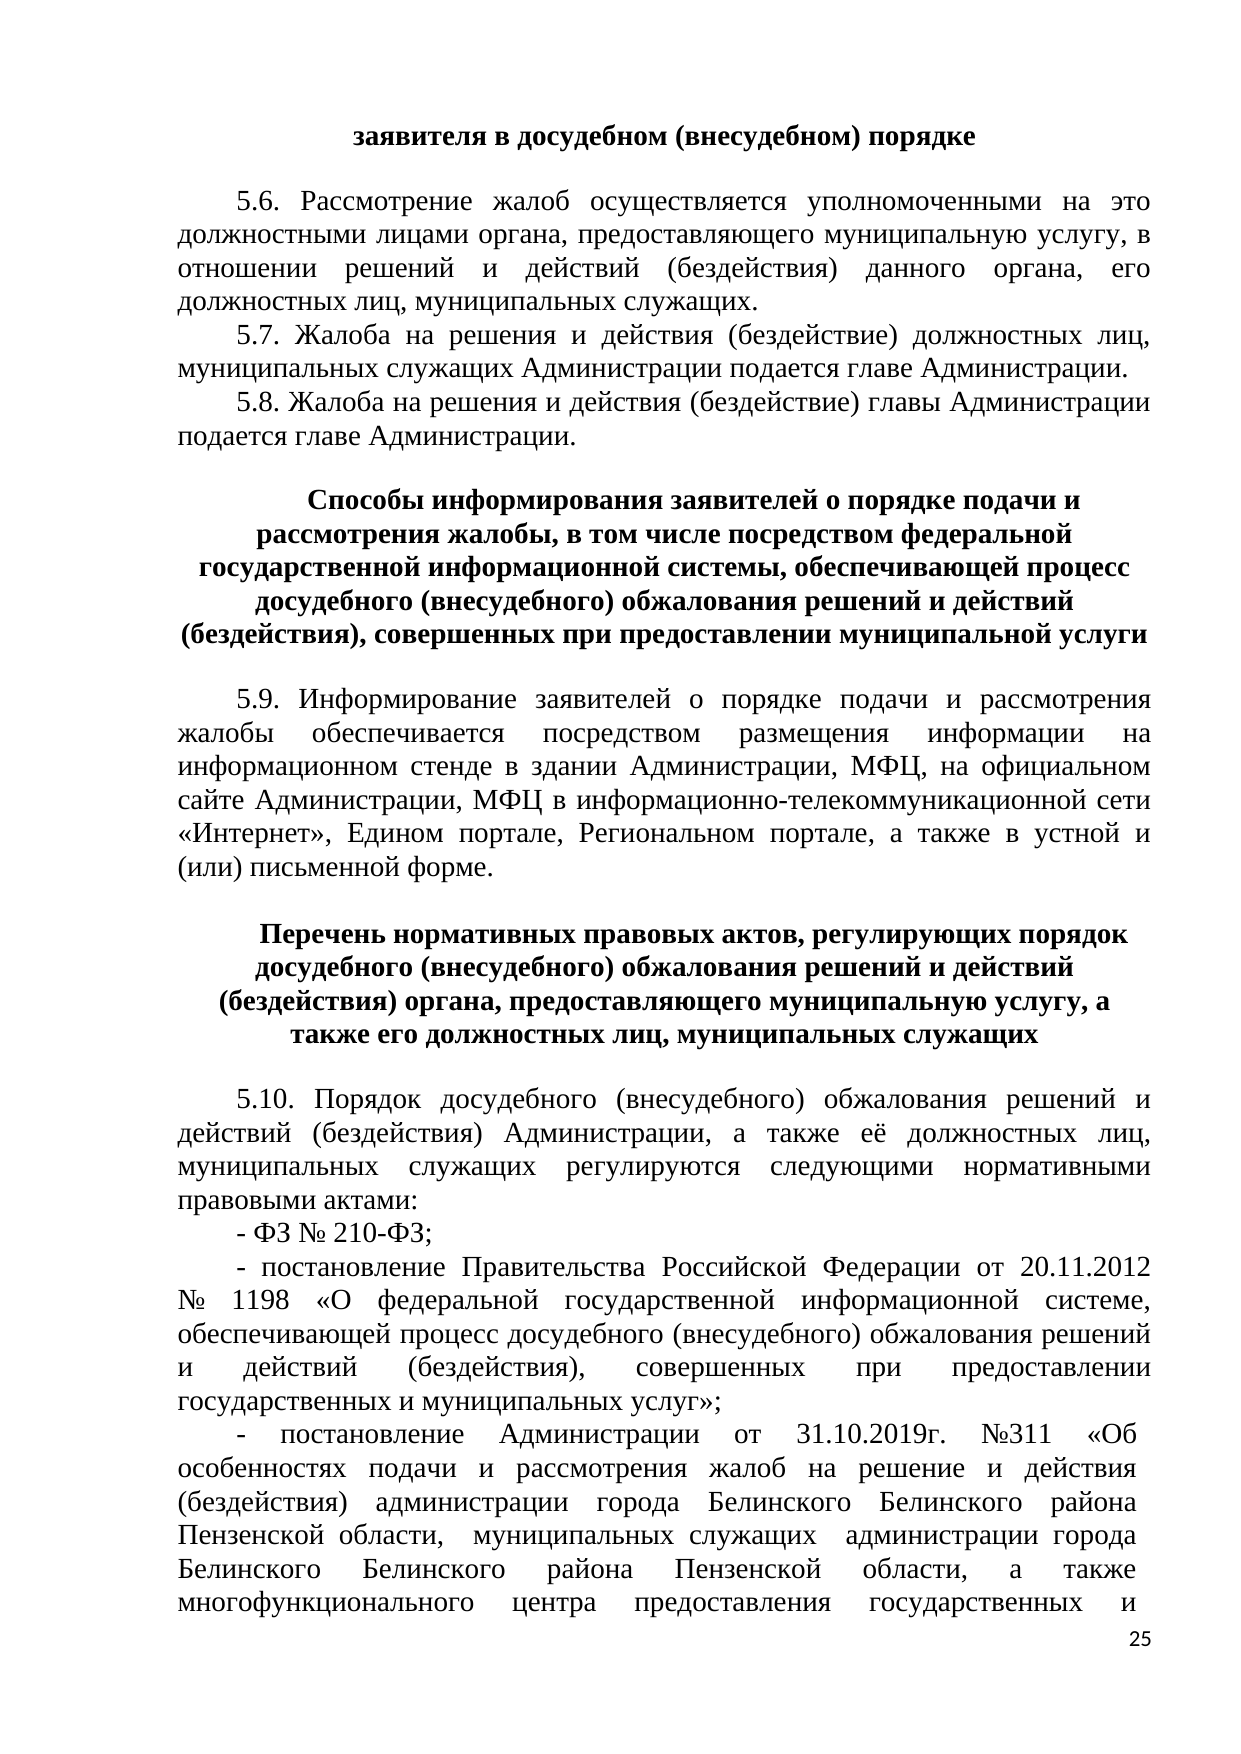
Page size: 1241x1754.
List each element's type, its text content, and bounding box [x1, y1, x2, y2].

text 5.9. Информирование заявителей о порядке подачи и рассмотрения жалобы обеспечивается посредством размещения информации на информационном стенде в здании Администрации, МФЦ, на официальном сайте Администрации, МФЦ в информационно-телекоммуникационной сети «Интернет», Едином портале, Региональном портале, а также в устной и (или) письменной форме. [177, 681, 1152, 882]
text 5.10. Порядок досудебного (внесудебного) обжалования решений и действий (бездействия) Администрации, а также её должностных лиц, муниципальных служащих регулируются следующими нормативными правовыми актами: [177, 1081, 1152, 1215]
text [177, 118, 1152, 152]
text 5.8. Жалоба на решения и действия (бездействие) главы Администрации подается главе Администрации. [177, 384, 1152, 451]
text - ФЗ № 210-ФЗ; [177, 1215, 1152, 1249]
text - постановление Правительства Российской Федерации от 20.11.2012 № 1198 «О федеральной государственной информационной системе, обеспечивающей процесс досудебного (внесудебного) обжалования решений и действий (бездействия), совершенных при предоставлении государственных и муниципальных услуг»; [177, 1249, 1152, 1417]
text 5.7. Жалоба на решения и действия (бездействие) должностных лиц, муниципальных служащих Администрации подается главе Администрации. [177, 317, 1152, 384]
text Способы информирования заявителей о порядке подачи и рассмотрения жалобы, в том числе посредством федеральной государственной информационной системы, обеспечивающей процесс досудебного (внесудебного) обжалования решений и действий (бездействия), совершенных при предоставлении муниципальной услуги [177, 482, 1152, 650]
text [177, 1417, 1137, 1618]
text Перечень нормативных правовых актов, регулирующих порядок досудебного (внесудебного) обжалования решений и действий (бездействия) органа, предоставляющего муниципальную услугу, а также его должностных лиц, муниципальных служащих [177, 916, 1152, 1050]
text 5.6. Рассмотрение жалоб осуществляется уполномоченными на это должностными лицами органа, предоставляющего муниципальную услугу, в отношении решений и действий (бездействия) данного органа, его должностных лиц, муниципальных служащих. [177, 183, 1152, 317]
